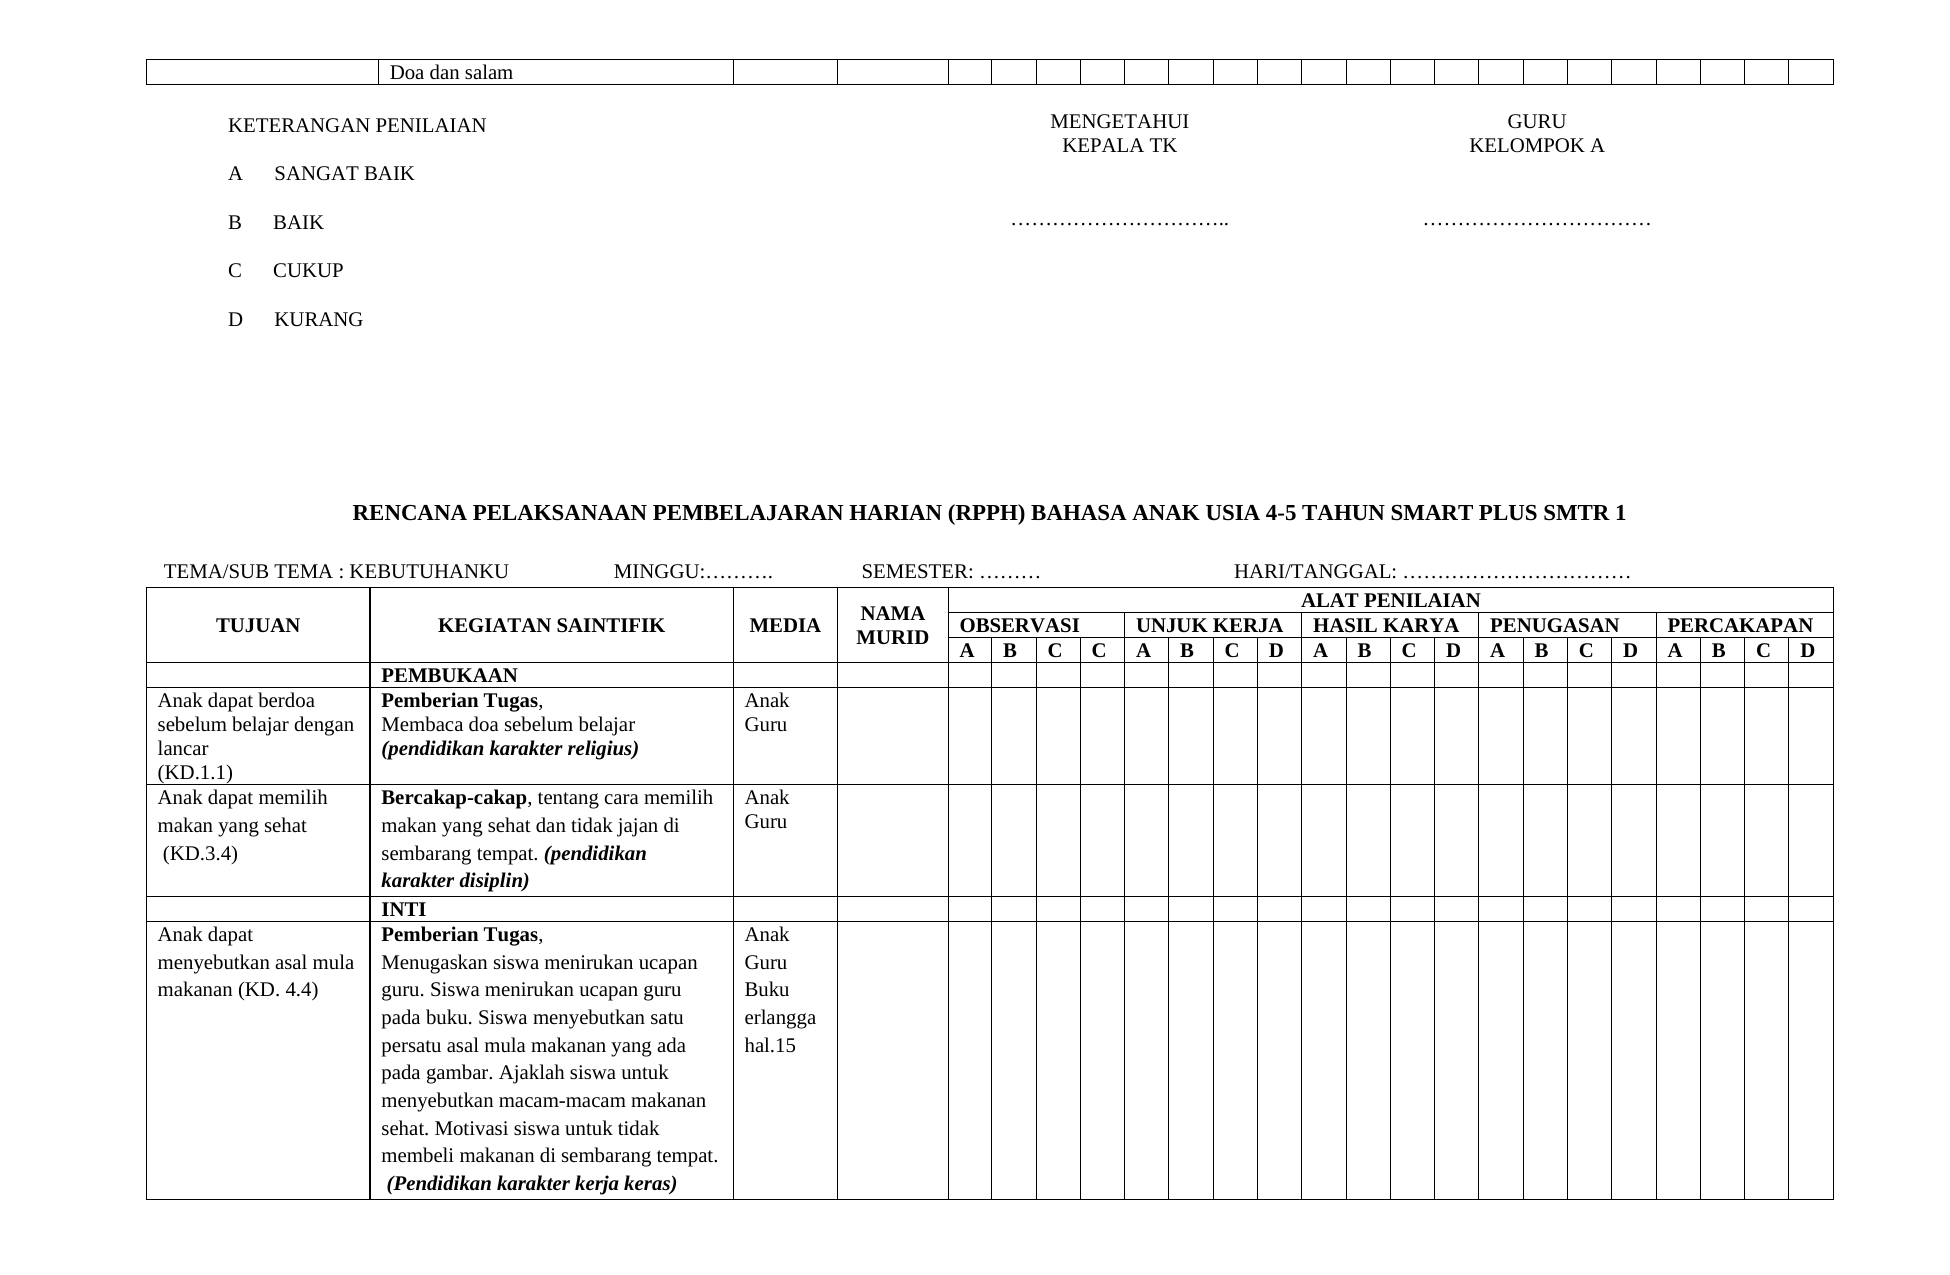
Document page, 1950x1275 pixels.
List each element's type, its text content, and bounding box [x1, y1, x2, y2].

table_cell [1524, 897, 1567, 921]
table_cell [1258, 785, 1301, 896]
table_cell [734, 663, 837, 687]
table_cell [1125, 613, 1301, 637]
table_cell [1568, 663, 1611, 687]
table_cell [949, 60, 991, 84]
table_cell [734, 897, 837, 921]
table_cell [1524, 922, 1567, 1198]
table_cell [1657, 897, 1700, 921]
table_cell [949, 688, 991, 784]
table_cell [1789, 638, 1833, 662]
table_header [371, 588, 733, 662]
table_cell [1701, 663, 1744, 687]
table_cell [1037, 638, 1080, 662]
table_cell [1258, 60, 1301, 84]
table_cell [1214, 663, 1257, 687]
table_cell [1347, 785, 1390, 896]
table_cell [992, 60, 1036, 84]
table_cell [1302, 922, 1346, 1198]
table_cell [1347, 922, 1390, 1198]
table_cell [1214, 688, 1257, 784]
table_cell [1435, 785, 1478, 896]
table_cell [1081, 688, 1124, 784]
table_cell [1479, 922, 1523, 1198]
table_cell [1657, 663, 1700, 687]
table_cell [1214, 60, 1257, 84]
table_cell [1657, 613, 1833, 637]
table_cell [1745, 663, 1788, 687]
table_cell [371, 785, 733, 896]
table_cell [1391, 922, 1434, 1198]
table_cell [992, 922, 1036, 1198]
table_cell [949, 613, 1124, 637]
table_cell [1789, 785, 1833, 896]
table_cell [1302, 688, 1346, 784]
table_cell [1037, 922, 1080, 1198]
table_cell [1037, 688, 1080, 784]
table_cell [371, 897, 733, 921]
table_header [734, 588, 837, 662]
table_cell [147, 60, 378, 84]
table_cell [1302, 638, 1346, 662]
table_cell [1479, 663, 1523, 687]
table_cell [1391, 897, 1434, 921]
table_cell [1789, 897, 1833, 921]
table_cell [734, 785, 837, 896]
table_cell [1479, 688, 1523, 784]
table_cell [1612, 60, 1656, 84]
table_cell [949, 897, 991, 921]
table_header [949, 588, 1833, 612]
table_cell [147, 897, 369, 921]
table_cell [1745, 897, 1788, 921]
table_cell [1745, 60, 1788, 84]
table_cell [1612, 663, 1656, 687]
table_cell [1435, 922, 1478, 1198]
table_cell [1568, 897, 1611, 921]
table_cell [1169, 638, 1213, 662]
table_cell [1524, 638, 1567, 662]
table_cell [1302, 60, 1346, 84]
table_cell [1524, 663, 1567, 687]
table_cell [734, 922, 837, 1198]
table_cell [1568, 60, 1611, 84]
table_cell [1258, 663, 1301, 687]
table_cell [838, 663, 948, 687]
text TEMA/SUB TEMA : KEBUTUHANKU MINGGU:………. SEMESTER: ……… HARI/TANGGAL: …………………………… [89, 559, 1891, 583]
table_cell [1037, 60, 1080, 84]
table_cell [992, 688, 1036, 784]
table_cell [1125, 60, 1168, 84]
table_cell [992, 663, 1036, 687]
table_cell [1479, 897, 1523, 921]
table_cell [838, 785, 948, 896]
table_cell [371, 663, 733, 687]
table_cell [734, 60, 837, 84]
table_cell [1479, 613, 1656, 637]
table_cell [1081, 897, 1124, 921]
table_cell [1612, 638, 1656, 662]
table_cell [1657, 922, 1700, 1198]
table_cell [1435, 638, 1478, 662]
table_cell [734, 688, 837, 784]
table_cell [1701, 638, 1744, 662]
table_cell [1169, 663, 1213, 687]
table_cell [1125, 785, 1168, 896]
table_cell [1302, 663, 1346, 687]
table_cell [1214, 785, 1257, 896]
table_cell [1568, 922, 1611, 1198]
text RENCANA PELAKSANAAN PEMBELAJARAN HARIAN (RPPH) BAHASA ANAK USIA 4-5 TAHUN SMART PLUS SMTR 1 [89, 498, 1891, 525]
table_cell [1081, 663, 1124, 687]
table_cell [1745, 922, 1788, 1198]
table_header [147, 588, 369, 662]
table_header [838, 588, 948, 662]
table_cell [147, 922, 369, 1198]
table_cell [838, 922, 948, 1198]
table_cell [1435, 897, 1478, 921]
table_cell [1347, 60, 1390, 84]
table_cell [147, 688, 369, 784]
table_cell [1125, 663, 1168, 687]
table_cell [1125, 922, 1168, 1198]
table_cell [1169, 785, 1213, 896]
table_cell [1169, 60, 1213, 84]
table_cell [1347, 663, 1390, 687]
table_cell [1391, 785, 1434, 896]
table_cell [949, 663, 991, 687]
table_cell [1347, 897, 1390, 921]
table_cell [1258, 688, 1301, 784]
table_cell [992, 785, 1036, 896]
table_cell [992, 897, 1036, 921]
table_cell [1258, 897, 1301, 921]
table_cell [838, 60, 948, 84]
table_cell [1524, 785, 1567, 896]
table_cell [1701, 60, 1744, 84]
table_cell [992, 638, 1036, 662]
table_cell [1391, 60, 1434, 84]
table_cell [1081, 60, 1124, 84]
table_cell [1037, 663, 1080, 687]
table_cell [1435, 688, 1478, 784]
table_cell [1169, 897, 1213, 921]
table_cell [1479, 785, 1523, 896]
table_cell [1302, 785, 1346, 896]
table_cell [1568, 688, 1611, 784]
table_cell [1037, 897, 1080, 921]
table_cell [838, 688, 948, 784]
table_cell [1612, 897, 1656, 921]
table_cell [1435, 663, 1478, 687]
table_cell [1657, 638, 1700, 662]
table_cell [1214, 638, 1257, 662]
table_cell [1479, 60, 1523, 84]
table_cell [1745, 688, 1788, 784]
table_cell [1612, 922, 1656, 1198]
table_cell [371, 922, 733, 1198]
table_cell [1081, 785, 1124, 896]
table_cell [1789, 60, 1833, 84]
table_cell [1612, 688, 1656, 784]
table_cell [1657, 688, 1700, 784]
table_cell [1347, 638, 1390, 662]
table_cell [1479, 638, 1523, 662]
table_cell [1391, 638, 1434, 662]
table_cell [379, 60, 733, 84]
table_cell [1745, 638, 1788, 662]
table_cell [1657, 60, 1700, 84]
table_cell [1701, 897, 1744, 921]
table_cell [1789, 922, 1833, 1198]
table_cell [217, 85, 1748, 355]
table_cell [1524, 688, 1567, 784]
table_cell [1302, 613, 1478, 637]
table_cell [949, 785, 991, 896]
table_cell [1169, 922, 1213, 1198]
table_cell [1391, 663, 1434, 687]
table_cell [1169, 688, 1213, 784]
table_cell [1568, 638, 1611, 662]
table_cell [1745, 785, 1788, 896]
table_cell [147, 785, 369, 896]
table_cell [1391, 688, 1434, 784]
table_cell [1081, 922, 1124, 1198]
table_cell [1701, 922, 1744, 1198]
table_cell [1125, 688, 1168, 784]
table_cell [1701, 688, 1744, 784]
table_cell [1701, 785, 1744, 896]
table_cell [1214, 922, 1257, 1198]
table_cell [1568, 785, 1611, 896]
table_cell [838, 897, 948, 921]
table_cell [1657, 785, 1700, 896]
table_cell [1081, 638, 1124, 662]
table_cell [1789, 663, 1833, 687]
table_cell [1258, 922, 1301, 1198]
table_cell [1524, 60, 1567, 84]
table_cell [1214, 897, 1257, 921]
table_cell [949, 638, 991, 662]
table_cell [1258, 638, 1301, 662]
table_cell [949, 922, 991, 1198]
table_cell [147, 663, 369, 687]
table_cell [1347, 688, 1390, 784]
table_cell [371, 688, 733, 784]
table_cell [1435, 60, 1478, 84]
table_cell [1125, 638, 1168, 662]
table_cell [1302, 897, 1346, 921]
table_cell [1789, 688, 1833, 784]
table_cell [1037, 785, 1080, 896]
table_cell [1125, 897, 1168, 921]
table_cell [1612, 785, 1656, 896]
